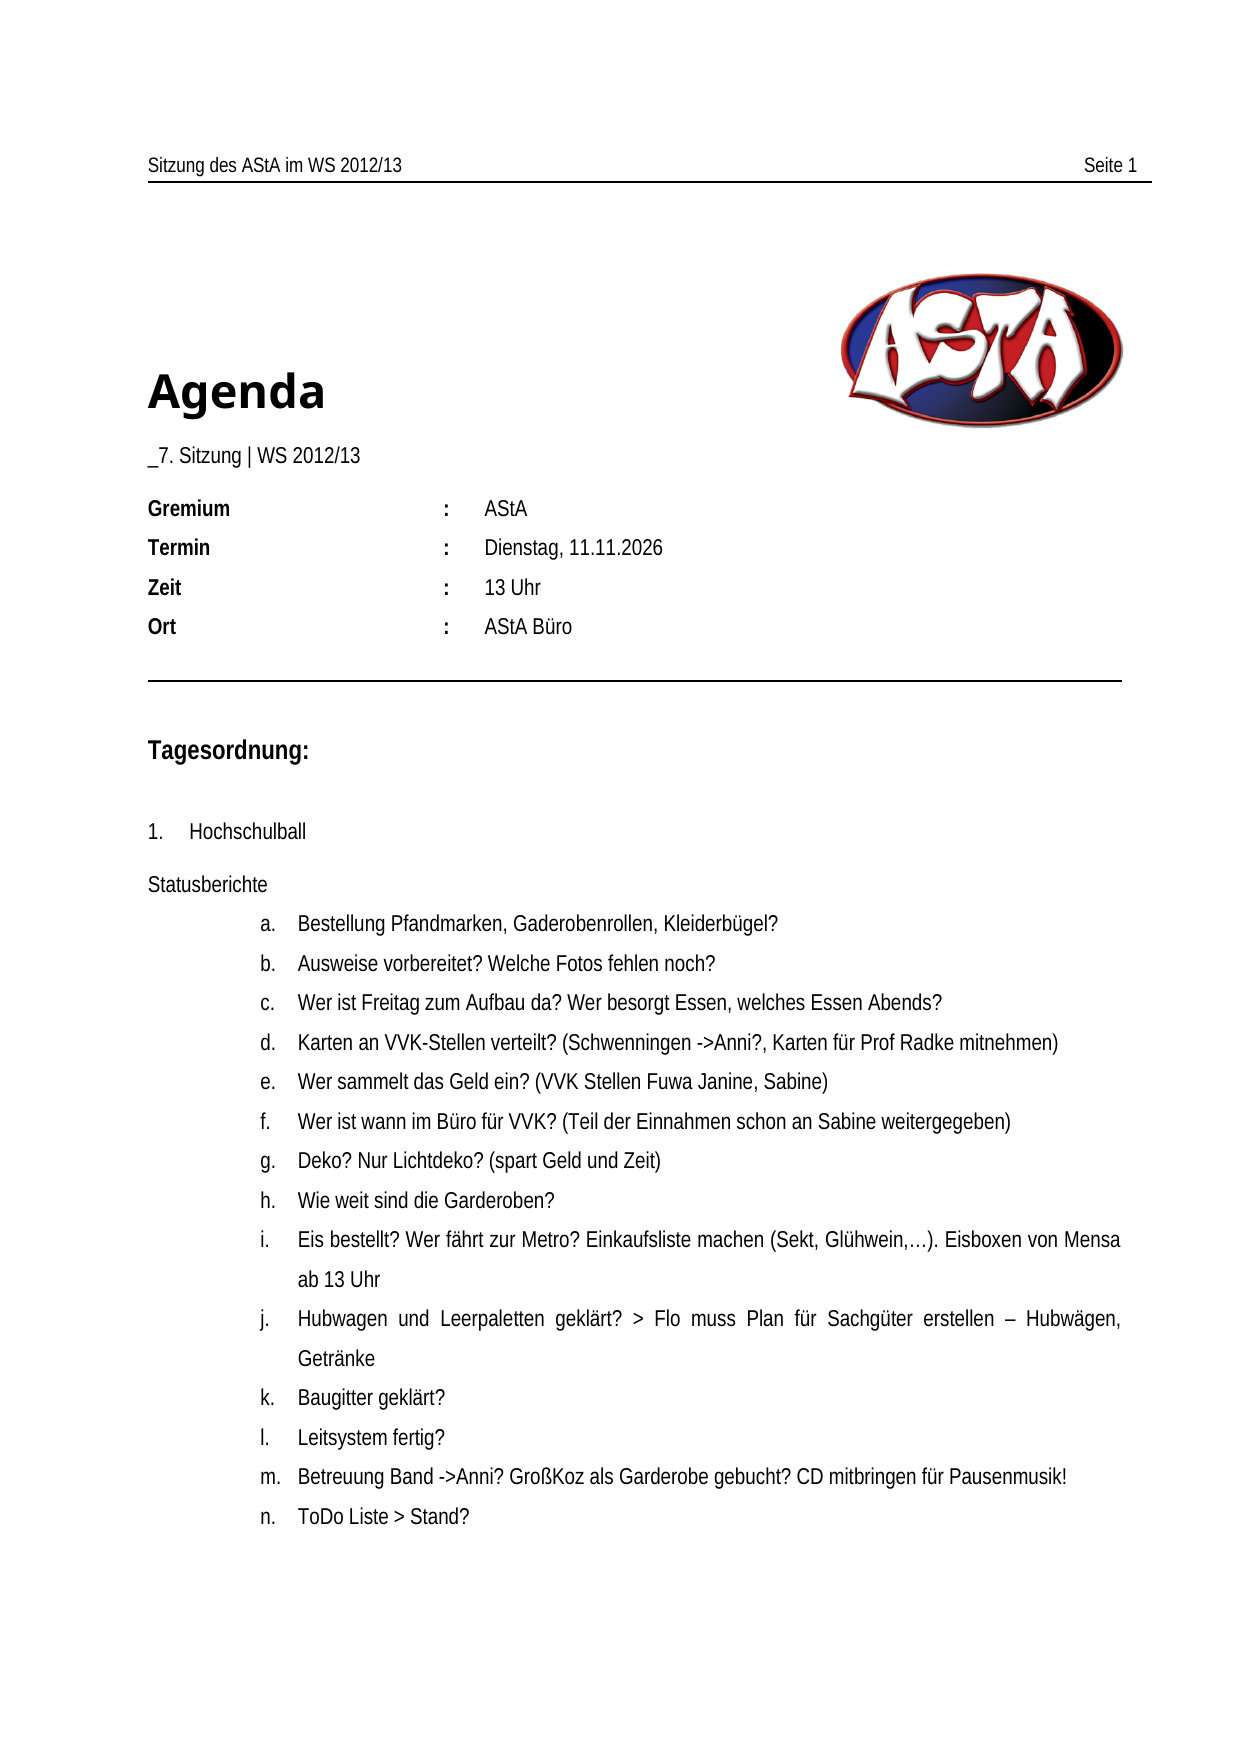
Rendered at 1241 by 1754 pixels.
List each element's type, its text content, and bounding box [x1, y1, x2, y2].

list ToDo Liste > Stand? [260, 1503, 1122, 1529]
list Wer ist wann im Büro für VVK? (Teil der Einnahmen schon an Sabine weitergegeben) [260, 1108, 1122, 1134]
list Baugitter geklärt? [260, 1384, 1122, 1411]
text Tagesordnung: [148, 734, 1122, 766]
text Agenda [148, 359, 833, 423]
list Wer sammelt das Geld ein? (VVK Stellen Fuwa Janine, Sabine) [260, 1068, 1122, 1095]
list Eis bestellt? Wer fährt zur Metro? Einkaufsliste machen (Sekt, Glühwein,…). Eisboxen von Mensa ab 13 Uhr [260, 1226, 1122, 1292]
list Karten an VVK-Stellen verteilt? (Schwenningen ->Anni?, Karten für Prof Radke mitnehmen) [260, 1029, 1122, 1055]
list Wie weit sind die Garderoben? [260, 1187, 1122, 1213]
text _7. Sitzung | WS 2012/13 [148, 442, 1122, 468]
list Ausweise vorbereitet? Welche Fotos fehlen noch? [260, 950, 1122, 976]
picture [833, 259, 1134, 450]
text Statusberichte [148, 871, 1122, 897]
list Bestellung Pfandmarken, Gaderobenrollen, Kleiderbügel? [260, 910, 1122, 937]
text Zeit : 13 Uhr [148, 573, 1122, 600]
list Wer ist Freitag zum Aufbau da? Wer besorgt Essen, welches Essen Abends? [260, 989, 1122, 1016]
list Betreuung Band ->Anni? GroßKoz als Garderobe gebucht? CD mitbringen für Pausenmusik! [260, 1463, 1122, 1489]
list Leitsystem fertig? [260, 1424, 1122, 1450]
list Deko? Nur Lichtdeko? (spart Geld und Zeit) [260, 1147, 1122, 1174]
text Ort : AStA Büro [148, 613, 1122, 639]
text Gremium : AStA [148, 494, 1122, 521]
text Termin : Dienstag, 13.11.2012 [148, 534, 1122, 560]
list Hochschulball [148, 818, 1122, 844]
list Hubwagen und Leerpaletten geklärt? > Flo muss Plan für Sachgüter erstellen – Hubwägen, Getränke [260, 1305, 1122, 1371]
